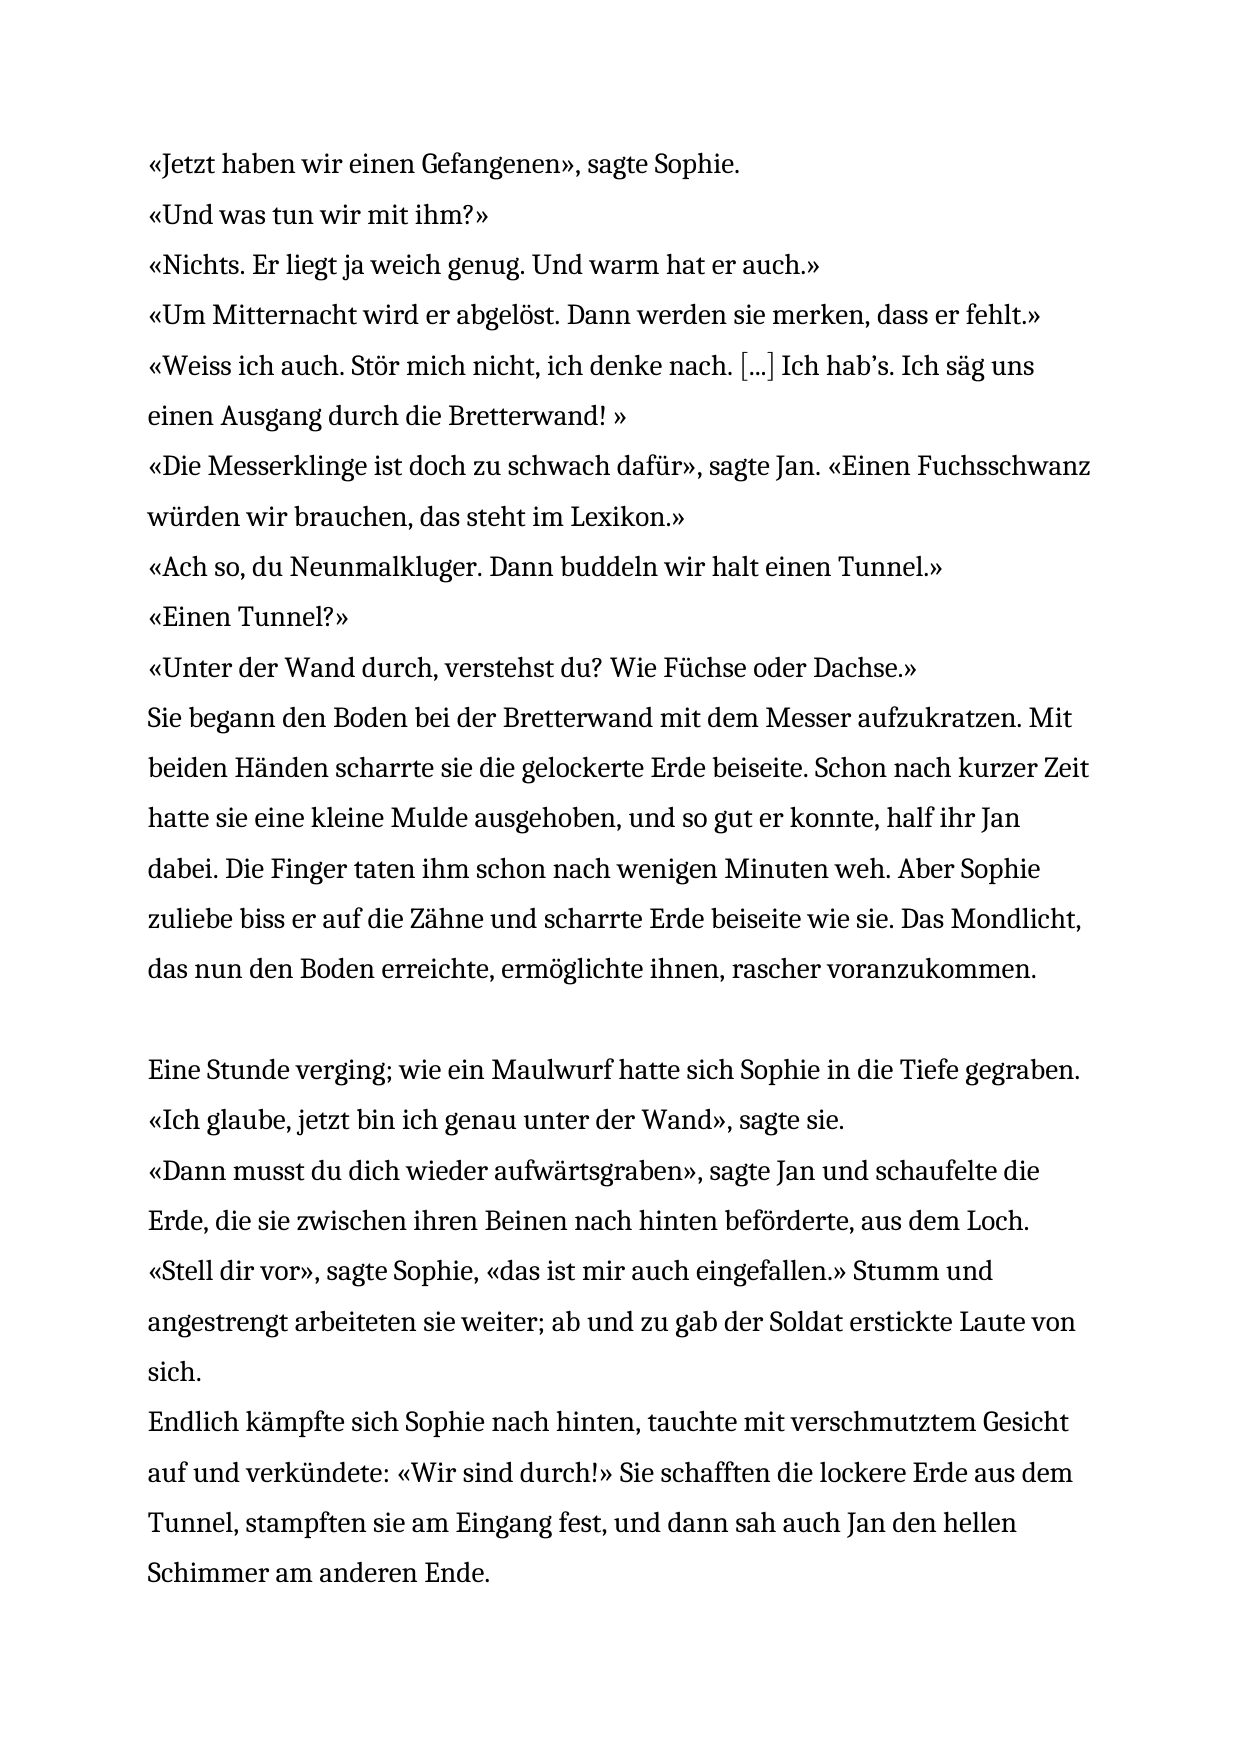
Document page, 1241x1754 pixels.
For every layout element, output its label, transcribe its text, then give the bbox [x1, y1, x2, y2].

text «Um Mitternacht wird er abgelöst. Dann werden sie merken, dass er fehlt.» [148, 298, 1093, 332]
text «Und was tun wir mit ihm?» [148, 198, 1093, 231]
text Sie begann den Boden bei der Bretterwand mit dem Messer aufzukratzen. Mit beiden Händen scharrte sie die gelockerte Erde beiseite. Schon nach kurzer Zeit hatte sie eine kleine Mulde ausgehoben, und so gut er konnte, half ihr Jan dabei. Die Finger taten ihm schon nach wenigen Minuten weh. Aber Sophie zuliebe biss er auf die Zähne und scharrte Erde beiseite wie sie. Das Mondlicht, das nun den Boden erreichte, ermöglichte ihnen, rascher voranzukommen. [148, 701, 1093, 986]
text Endlich kämpfte sich Sophie nach hinten, tauchte mit verschmutztem Gesicht auf und verkündete: «Wir sind durch!» Sie schafften die lockere Erde aus dem Tunnel, stampften sie am Eingang fest, und dann sah auch Jan den hellen Schimmer am anderen Ende. [148, 1405, 1093, 1590]
text «Jetzt haben wir einen Gefangenen», sagte Sophie. [148, 148, 1093, 181]
text «Weiss ich auch. Stör mich nicht, ich denke nach. ... Ich hab’s. Ich säg uns einen Ausgang durch die Bretterwand! » [148, 349, 1093, 433]
text «Ach so, du Neunmalkluger. Dann buddeln wir halt einen Tunnel.» [148, 550, 1093, 584]
text «Einen Tunnel?» [148, 600, 1093, 634]
text «Die Messerklinge ist doch zu schwach dafür», sagte Jan. «Einen Fuchsschwanz würden wir brauchen, das steht im Lexikon.» [148, 449, 1093, 533]
text Eine Stunde verging; wie ein Maulwurf hatte sich Sophie in die Tiefe gegraben. «Ich glaube, jetzt bin ich genau unter der Wand», sagte sie. [148, 1053, 1093, 1137]
text «Unter der Wand durch, verstehst du? Wie Füchse oder Dachse.» [148, 651, 1093, 684]
text «Nichts. Er liegt ja weich genug. Und warm hat er auch.» [148, 248, 1093, 282]
text «Stell dir vor», sagte Sophie, «das ist mir auch eingefallen.» Stumm und angestrengt arbeiteten sie weiter; ab und zu gab der Soldat erstickte Laute von sich. [148, 1254, 1093, 1389]
text «Dann musst du dich wieder aufwärtsgraben», sagte Jan und schaufelte die Erde, die sie zwischen ihren Beinen nach hinten beförderte, aus dem Loch. [148, 1154, 1093, 1238]
